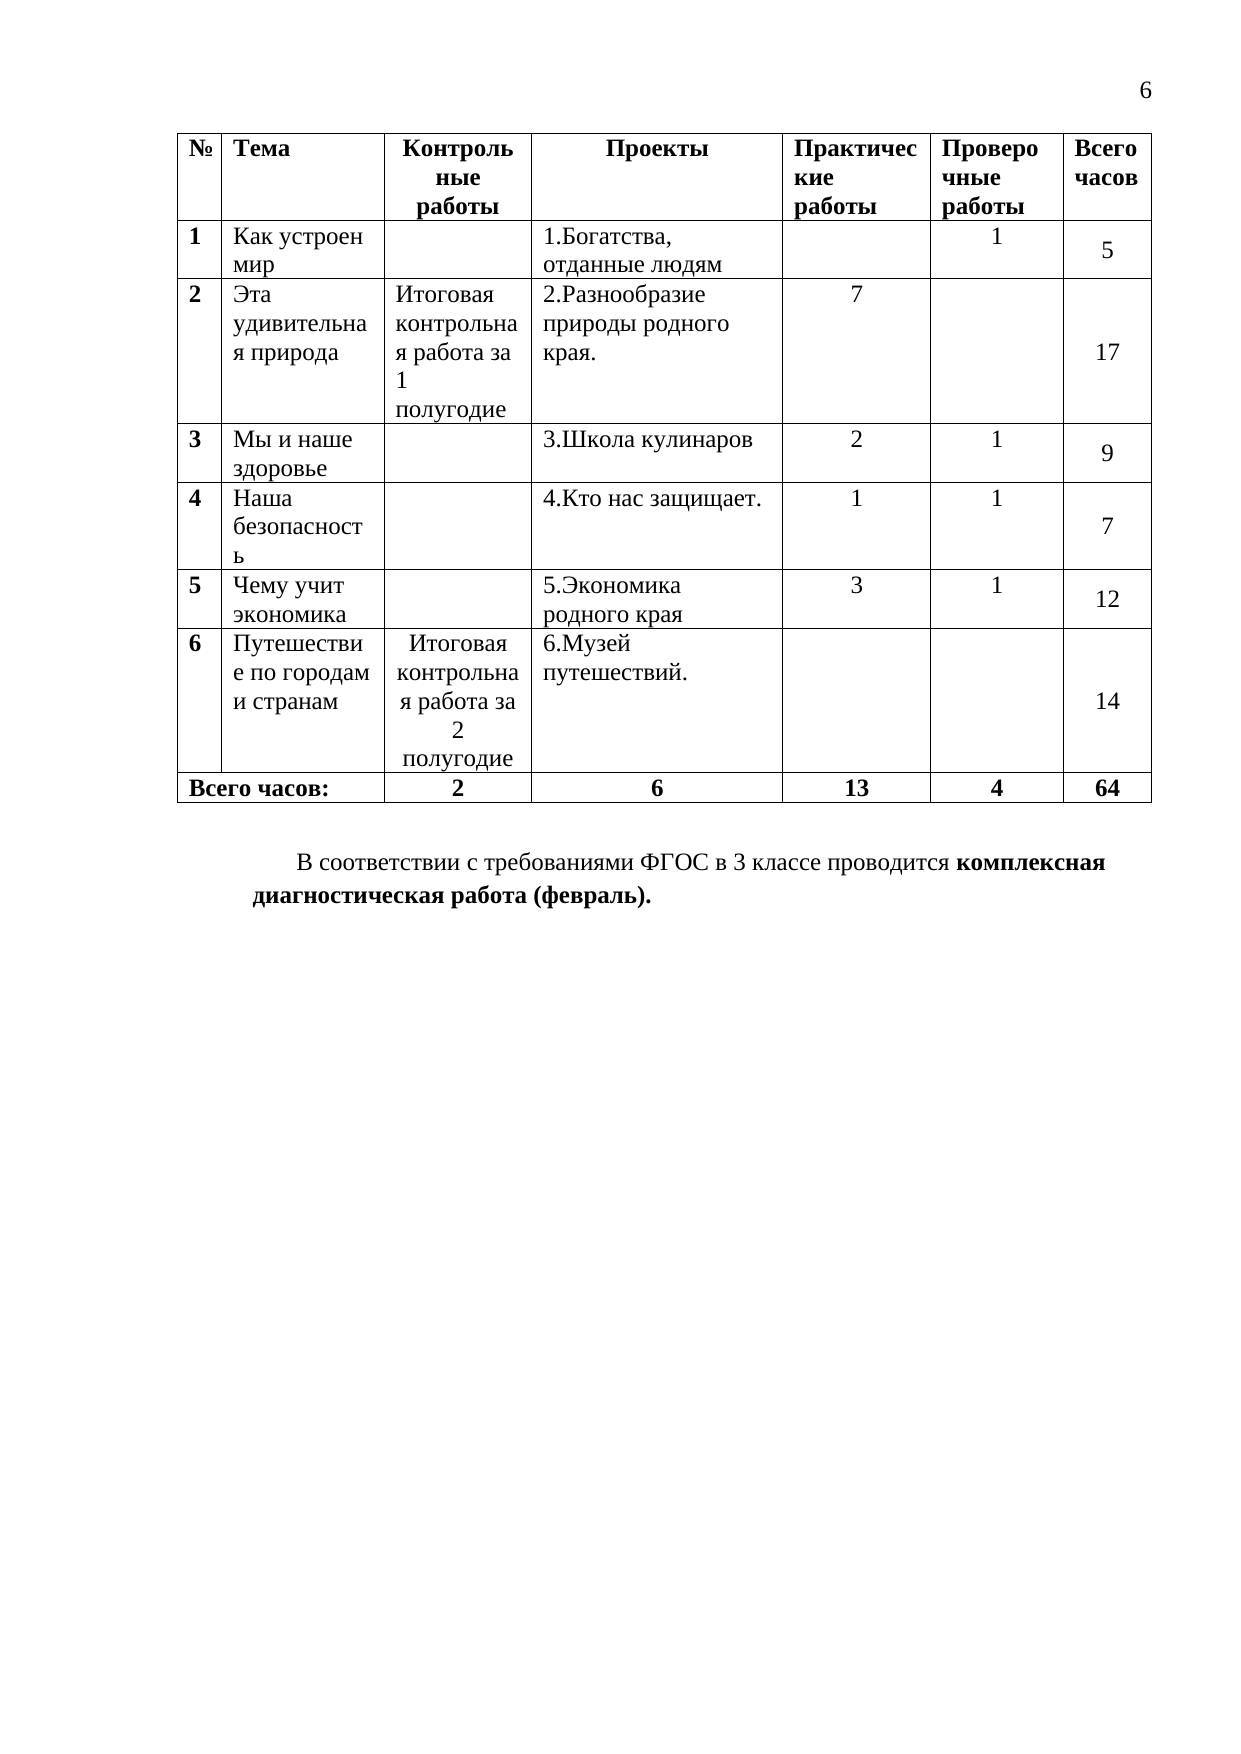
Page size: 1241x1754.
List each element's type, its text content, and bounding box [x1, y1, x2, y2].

table_cell [385, 424, 531, 482]
table_cell 5 [178, 570, 221, 627]
table_cell [385, 570, 531, 627]
table_cell 4.Кто нас защищает. [532, 483, 782, 569]
table_cell 6 [178, 629, 221, 772]
table_cell Эта удивительная природа [222, 279, 384, 423]
table_cell 3 [178, 424, 221, 482]
table_header Всего часов [1064, 134, 1151, 220]
table_cell [385, 221, 531, 278]
table_header Проверочные работы [931, 134, 1063, 220]
table_header Проекты [532, 134, 782, 220]
table_cell 2 [385, 773, 531, 802]
table_cell 64 [1064, 773, 1151, 802]
table_header Тема [222, 134, 384, 220]
table_cell 1 [931, 221, 1063, 278]
table_cell 14 [1064, 629, 1151, 772]
table_cell 1.Богатства, отданные людям [532, 221, 782, 278]
table_cell [385, 483, 531, 569]
table_header Контрольные работы [385, 134, 531, 220]
table_cell 1 [783, 483, 930, 569]
table_cell 17 [1064, 279, 1151, 423]
table_cell Наша безопасность [222, 483, 384, 569]
table_cell Итоговая контрольная работа за 1 полугодие [385, 279, 531, 423]
table_header Практические работы [783, 134, 930, 220]
table_cell 9 [1064, 424, 1151, 482]
table_cell [931, 629, 1063, 772]
table_cell Путешествие по городам и странам [222, 629, 384, 772]
table_cell 1 [931, 483, 1063, 569]
table_cell 12 [1064, 570, 1151, 627]
table_cell 4 [931, 773, 1063, 802]
table_cell 4 [178, 483, 221, 569]
table_cell [931, 279, 1063, 423]
table_cell 3 [783, 570, 930, 627]
table_cell 3.Школа кулинаров [532, 424, 782, 482]
table_cell Мы и наше здоровье [222, 424, 384, 482]
table_header № [178, 134, 221, 220]
list В соответствии с требованиями ФГОС в 3 классе проводится комплексная диагностическая работа (февраль). [252, 847, 1152, 909]
table_cell 13 [783, 773, 930, 802]
table_cell 7 [783, 279, 930, 423]
table_cell 5 [1064, 221, 1151, 278]
table_cell 2 [783, 424, 930, 482]
table_cell 2 [178, 279, 221, 423]
table_cell Чему учит экономика [222, 570, 384, 627]
table_cell 5.Экономика родного края [532, 570, 782, 627]
table_cell 6.Музей путешествий. [532, 629, 782, 772]
table_cell 6 [532, 773, 782, 802]
table_cell Как устроен мир [222, 221, 384, 278]
table_cell Всего часов: [178, 773, 384, 802]
table_cell [783, 221, 930, 278]
table_cell 2.Разнообразие природы родного края. [532, 279, 782, 423]
table_cell 1 [931, 570, 1063, 627]
table_cell 7 [1064, 483, 1151, 569]
table_cell 1 [931, 424, 1063, 482]
table_cell [783, 629, 930, 772]
table_cell 1 [178, 221, 221, 278]
table_cell Итоговая контрольная работа за 2 полугодие [385, 629, 531, 772]
